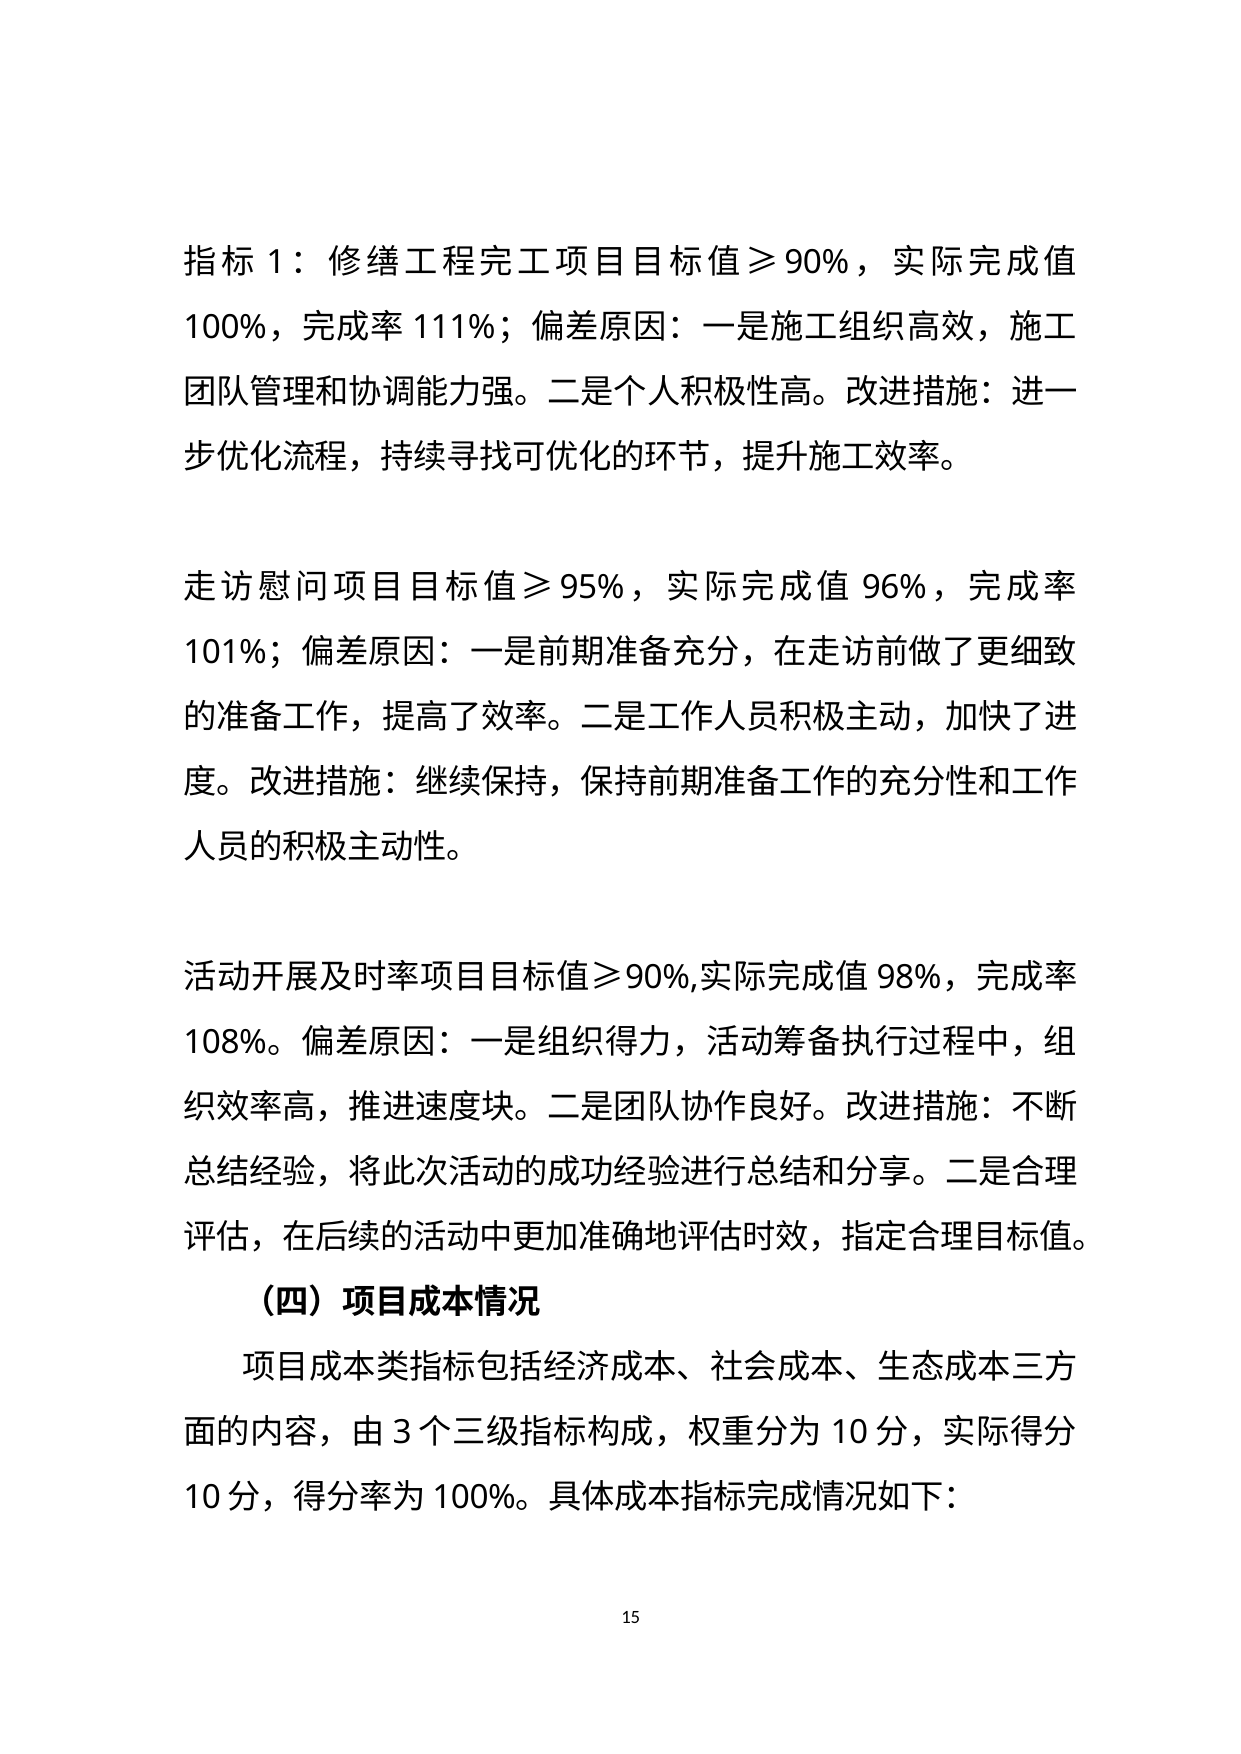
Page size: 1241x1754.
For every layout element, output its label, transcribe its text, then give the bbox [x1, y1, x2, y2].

text （四）项目成本情况 [183, 1267, 1078, 1332]
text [183, 162, 1078, 1267]
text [183, 1332, 1078, 1527]
